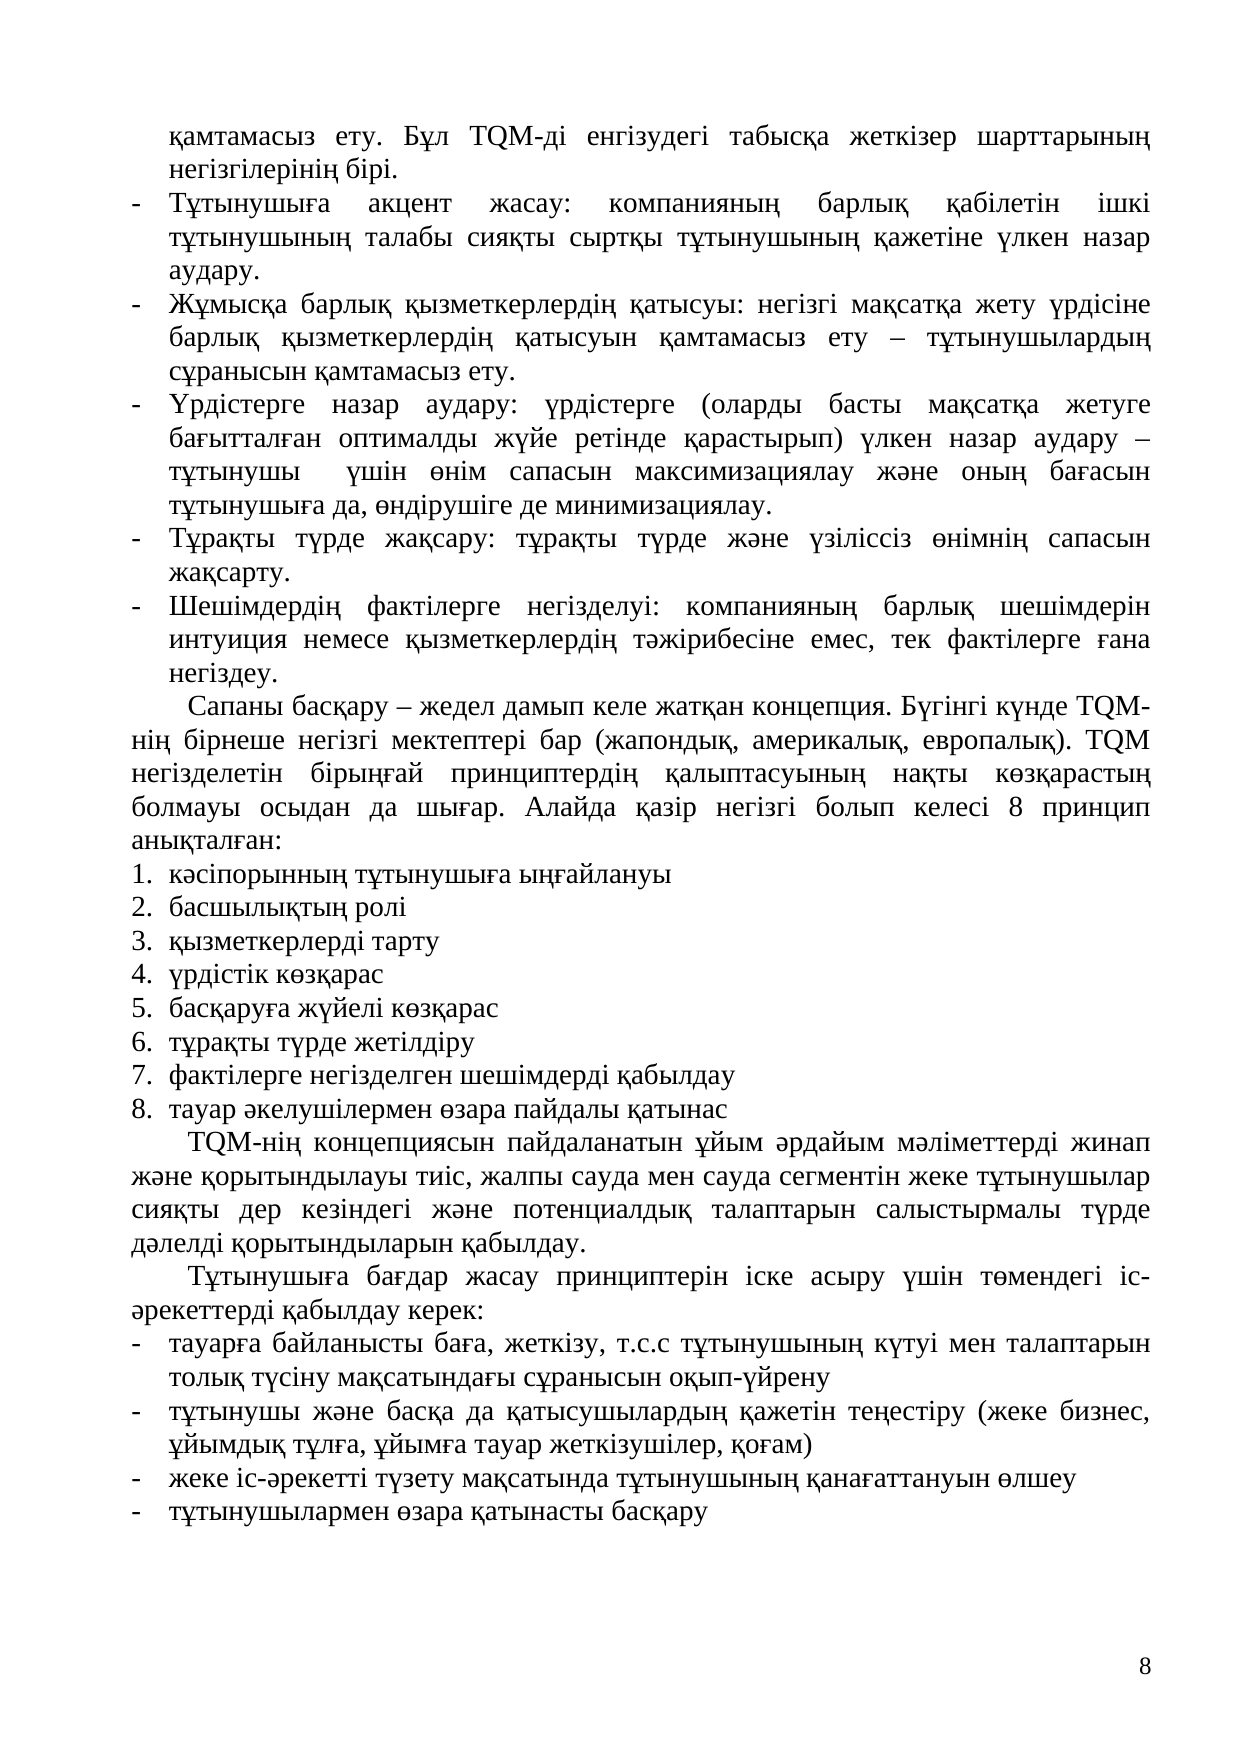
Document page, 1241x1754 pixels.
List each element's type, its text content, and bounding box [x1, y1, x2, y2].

list қызметкерлерді тарту [131, 923, 1152, 957]
text Тұтынушыға бағдар жасау принциптерін іске асыру үшін төмендегі іс-әрекеттерді қабылдау керек: [131, 1258, 1152, 1326]
list Тұрақты түрде жақсару: тұрақты түрде және үзіліссіз өнімнің сапасын жақсарту. [131, 521, 1152, 588]
list фактілерге негізделген шешімдерді қабылдау [131, 1057, 1152, 1091]
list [131, 118, 1152, 185]
list Шешімдердің фактілерге негізделуі: компанияның барлық шешімдерін интуиция немесе қызметкерлердің тәжірибесіне емес, тек фактілерге ғана негіздеу. [131, 588, 1152, 688]
list Үрдістерге назар аудару: үрдістерге (оларды басты мақсатқа жетуге бағытталған оптималды жүйе ретінде қарастырып) үлкен назар аудару –тұтынушы үшін өнім сапасын максимизациялау және оның бағасын тұтынушыға да, өндірушіге де минимизациялау. [131, 386, 1152, 521]
list Жұмысқа барлық қызметкерлердің қатысуы: негізгі мақсатқа жету үрдісіне барлық қызметкерлердің қатысуын қамтамасыз ету – тұтынушылардың сұранысын қамтамасыз ету. [131, 286, 1152, 386]
list кәсіпорынның тұтынушыға ыңғайлануы [131, 856, 1152, 889]
list Тұтынушыға акцент жасау: компанияның барлық қабілетін ішкі тұтынушының талабы сияқты сыртқы тұтынушының қажетіне үлкен назар аудару. [131, 185, 1152, 286]
text Сапаны басқару – жедел дамып келе жатқан концепция. Бүгінгі күнде TQM-нің бірнеше негізгі мектептері бар (жапондық, америкалық, европалық). TQM негізделетін бірыңғай принциптердің қалыптасуының нақты көзқарастың болмауы осыдан да шығар. Алайда қазір негізгі болып келесі 8 принцип анықталған: [131, 688, 1152, 856]
list тұтынушы және басқа да қатысушылардың қажетін теңестіру (жеке бизнес, ұйымдық тұлға, ұйымға тауар жеткізушілер, қоғам) [131, 1393, 1152, 1460]
list тауарға байланысты баға, жеткізу, т.с.с тұтынушының күтуі мен талаптарын толық түсіну мақсатындағы сұранысын оқып-үйрену [131, 1326, 1152, 1393]
list тауар әкелушілермен өзара пайдалы қатынас [131, 1091, 1152, 1124]
list тұрақты түрде жетілдіру [131, 1024, 1152, 1057]
list басшылықтың ролі [131, 889, 1152, 923]
list басқаруға жүйелі көзқарас [131, 990, 1152, 1024]
list үрдістік көзқарас [131, 957, 1152, 990]
list тұтынушылармен өзара қатынасты басқару [131, 1493, 1152, 1527]
list жеке іс-әрекетті түзету мақсатында тұтынушының қанағаттануын өлшеу [131, 1460, 1152, 1493]
text TQM-нің концепциясын пайдаланатын ұйым әрдайым мәліметтерді жинап және қорытындылауы тиіс, жалпы сауда мен сауда сегментін жеке тұтынушылар сияқты дер кезіндегі және потенциалдық талаптарын салыстырмалы түрде дәлелді қорытындыларын қабылдау. [131, 1124, 1152, 1258]
